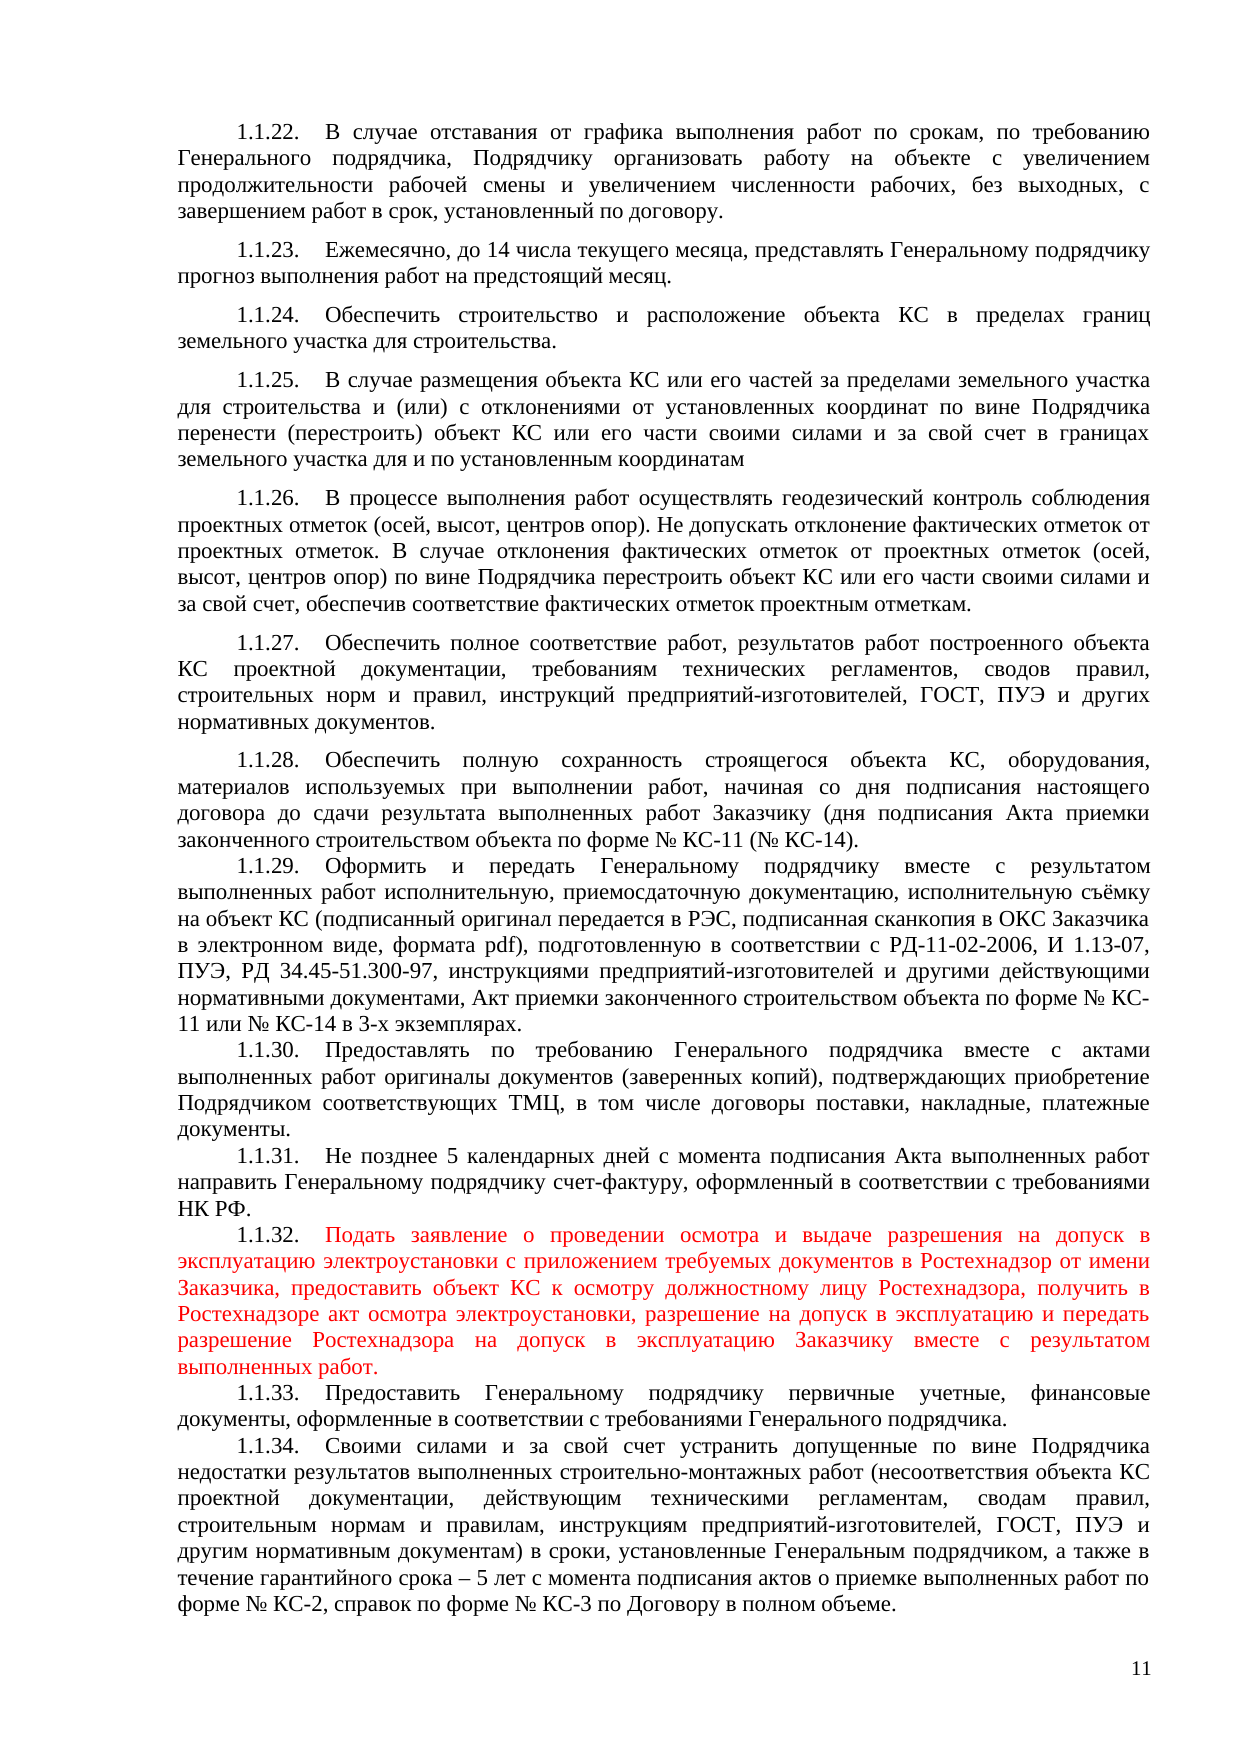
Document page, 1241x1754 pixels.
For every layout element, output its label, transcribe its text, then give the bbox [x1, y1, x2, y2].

list Предоставить Генеральному подрядчику первичные учетные, финансовые документы, оформленные в соответствии с требованиями Генерального подрядчика. [177, 1379, 1152, 1432]
list Обеспечить строительство и расположение объекта КС в пределах границ земельного участка для строительства. [177, 301, 1152, 354]
list В случае размещения объекта КС или его частей за пределами земельного участка для строительства и (или) с отклонениями от установленных координат по вине Подрядчика перенести (перестроить) объект КС или его части своими силами и за свой счет в границах земельного участка для и по установленным координатам [177, 366, 1152, 472]
list Обеспечить полную сохранность строящегося объекта КС, оборудования, материалов используемых при выполнении работ, начиная со дня подписания настоящего договора до сдачи результата выполненных работ Заказчику (дня подписания Акта приемки законченного строительством объекта по форме № КС-11 (№ КС-14). [177, 747, 1152, 852]
list В процессе выполнения работ осуществлять геодезический контроль соблюдения проектных отметок (осей, высот, центров опор). Не допускать отклонение фактических отметок от проектных отметок. В случае отклонения фактических отметок от проектных отметок (осей, высот, центров опор) по вине Подрядчика перестроить объект КС или его части своими силами и за свой счет, обеспечив соответствие фактических отметок проектным отметкам. [177, 484, 1152, 616]
list Не позднее 5 календарных дней с момента подписания Акта выполненных работ направить Генеральному подрядчику счет-фактуру, оформленный в соответствии с требованиями НК РФ. [177, 1142, 1152, 1221]
list Обеспечить полное соответствие работ, результатов работ построенного объекта КС проектной документации, требованиям технических регламентов, сводов правил, строительных норм и правил, инструкций предприятий-изготовителей, ГОСТ, ПУЭ и других нормативных документов. [177, 629, 1152, 734]
list Ежемесячно, до 14 числа текущего месяца, представлять Генеральному подрядчику прогноз выполнения работ на предстоящий месяц. [177, 236, 1152, 289]
list Оформить и передать Генеральному подрядчику вместе с результатом выполненных работ исполнительную, приемосдаточную документацию, исполнительную съёмку на объект КС (подписанный оригинал передается в РЭС, подписанная сканкопия в ОКС Заказчика в электронном виде, формата pdf), подготовленную в соответствии с РД-11-02-2006, И 1.13-07, ПУЭ, РД 34.45-51.300-97, инструкциями предприятий-изготовителей и другими действующими нормативными документами, Акт приемки законченного строительством объекта по форме № КС-11 или № КС-14 в 3-х экземплярах. [177, 852, 1152, 1036]
list Своими силами и за свой счет устранить допущенные по вине Подрядчика недостатки результатов выполненных строительно-монтажных работ (несоответствия объекта КС проектной документации, действующим техническими регламентам, сводам правил, строительным нормам и правилам, инструкциям предприятий-изготовителей, ГОСТ, ПУЭ и другим нормативным документам) в сроки, установленные Генеральным подрядчиком, а также в течение гарантийного срока – 5 лет с момента подписания актов о приемке выполненных работ по форме № КС-2, справок по форме № КС-3 по Договору в полном объеме. [177, 1432, 1152, 1616]
list В случае отставания от графика выполнения работ по срокам, по требованию Генерального подрядчика, Подрядчику организовать работу на объекте с увеличением продолжительности рабочей смены и увеличением численности рабочих, без выходных, с завершением работ в срок, установленный по договору. [177, 118, 1152, 223]
list Предоставлять по требованию Генерального подрядчика вместе с актами выполненных работ оригиналы документов (заверенных копий), подтверждающих приобретение Подрядчиком соответствующих ТМЦ, в том числе договоры поставки, накладные, платежные документы. [177, 1036, 1152, 1142]
list Подать заявление о проведении осмотра и выдаче разрешения на допуск в эксплуатацию электроустановки с приложением требуемых документов в Ростехнадзор от имени Заказчика, предоставить объект КС к осмотру должностному лицу Ростехнадзора, получить в Ростехнадзоре акт осмотра электроустановки, разрешение на допуск в эксплуатацию и передать разрешение Ростехнадзора на допуск в эксплуатацию Заказчику вместе с результатом выполненных работ. [177, 1221, 1152, 1379]
